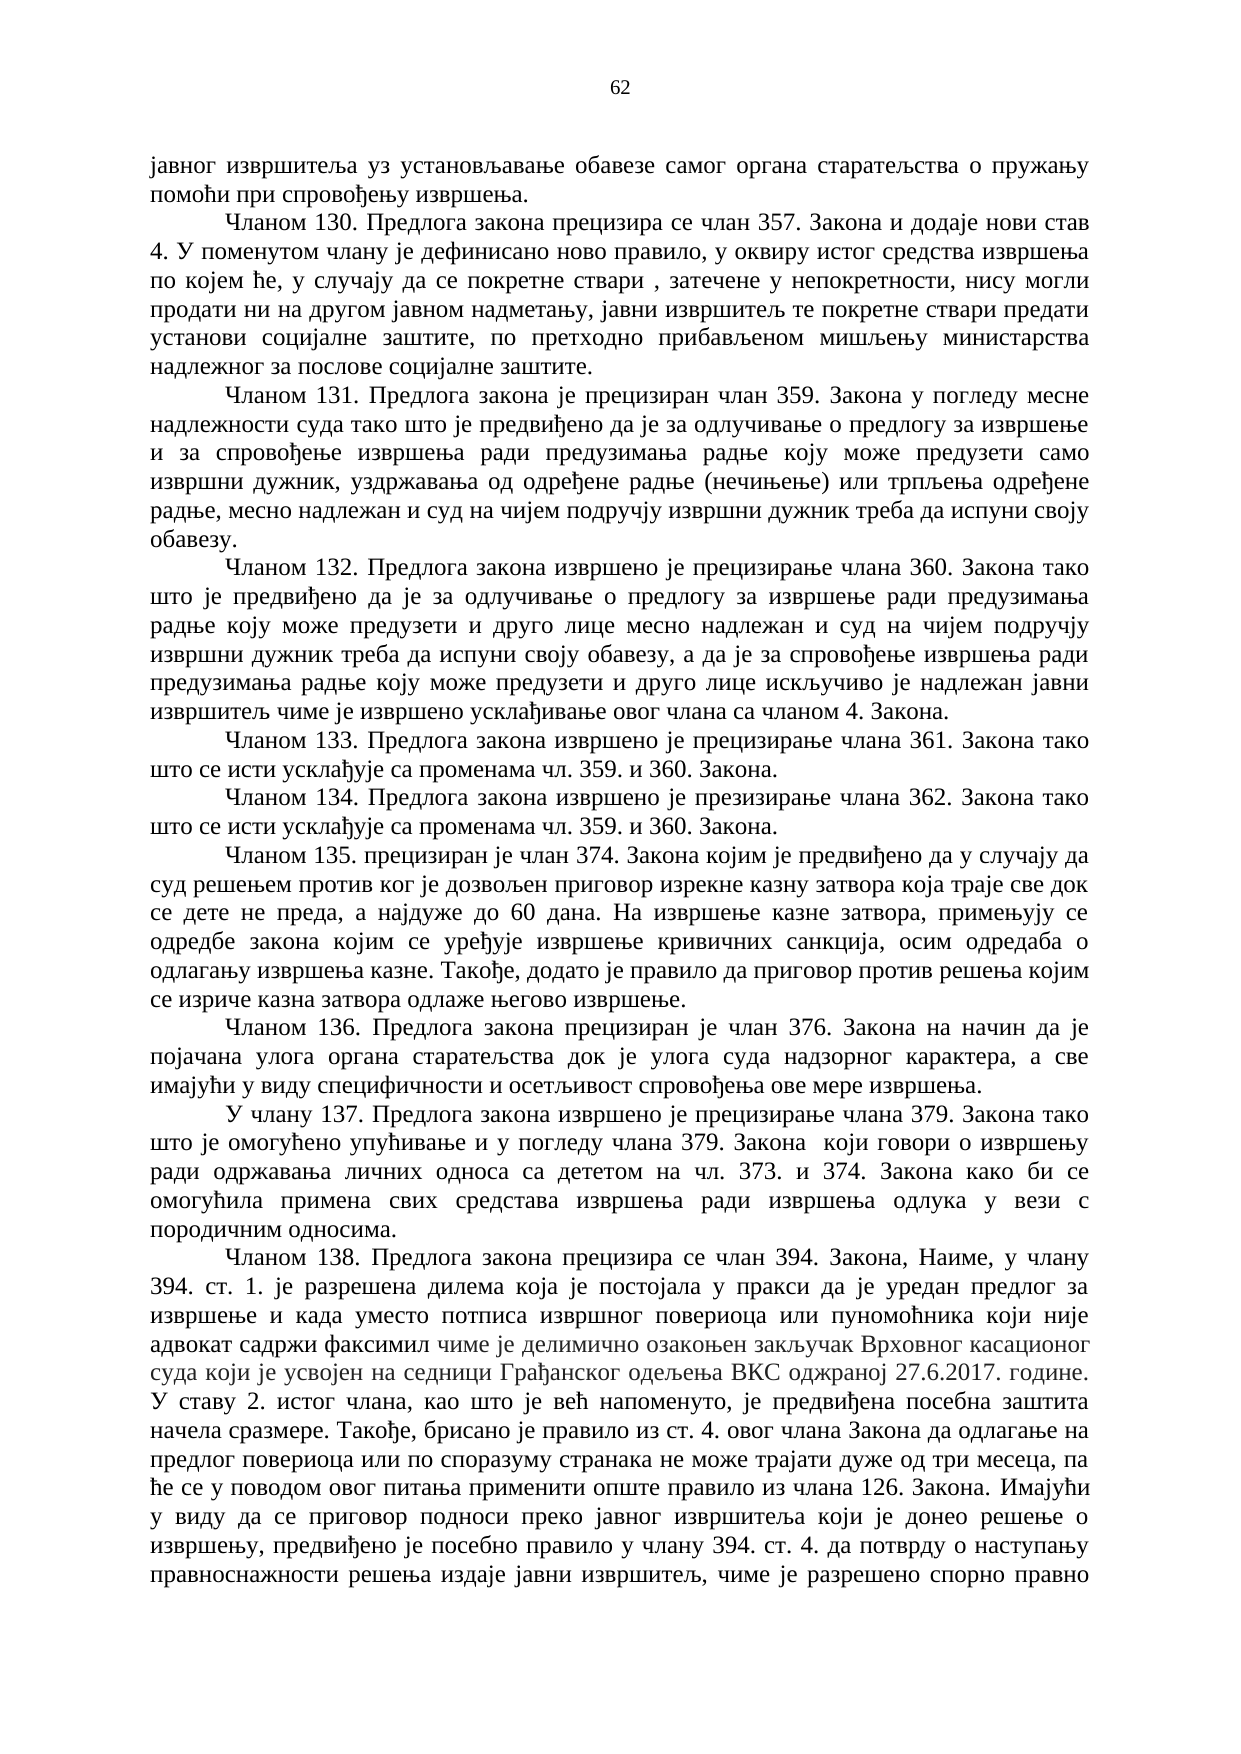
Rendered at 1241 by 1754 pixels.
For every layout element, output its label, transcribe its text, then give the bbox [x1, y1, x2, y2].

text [150, 150, 1090, 207]
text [150, 1386, 1090, 1587]
text Чланом 136. Предлога закона прецизиран је члан 376. Закона на начин да је појачана улога органа старатељства док је улога суда надзорног карактера, а све имајући у виду специфичности и осетљивост спровођења ове мере извршења. [150, 1012, 1090, 1099]
text Чланом 134. Предлога закона извршено је презизирање члана 362. Закона тако што се исти усклађује са променама чл. 359. и 360. Закона. [150, 782, 1090, 840]
text Чланом 133. Предлога закона извршено је прецизирање члана 361. Закона тако што се исти усклађује са променама чл. 359. и 360. Закона. [150, 725, 1090, 782]
text Чланом 132. Предлога закона извршено је прецизирање члана 360. Закона тако што је предвиђено да је за одлучивање о предлогу за извршење ради предузимања радње коју може предузети и друго лице месно надлежан и суд на чијем подручју извршни дужник треба да испуни своју обавезу, а да је за спровођење извршења ради предузимања радње коју може предузети и друго лице искључиво је надлежан јавни извршитељ чиме је извршено усклађивање овог члана са чланом 4. Закона. [150, 552, 1090, 725]
text Чланом 135. прецизиран је члан 374. Закона којим је предвиђено да у случају да суд решењем против ког је дозвољен приговор изрекне казну затвора која траје све док се дете не преда, а најдуже до 60 дана. На извршење казне затвора, примењују се одредбе закона којим се уређује извршење кривичних санкција, осим одредаба о одлагању извршења казне. Такође, додато је правило да приговор против решења којим се изриче казна затвора одлаже његово извршење. [150, 840, 1090, 1012]
text Чланом 131. Предлога закона је прецизиран члан 359. Закона у погледу месне надлежности суда тако што је предвиђено да је за одлучивање о предлогу за извршење и за спровођење извршења ради предузимања радње коју може предузети само извршни дужник, уздржавања од одређене радње (нечињење) или трпљења одређене радње, месно надлежан и суд на чијем подручју извршни дужник треба да испуни своју обавезу. [150, 380, 1090, 552]
text Чланом 130. Предлога закона прецизира се члан 357. Закона и додаје нови став 4. У поменутом члану је дефинисано ново правило, у оквиру истог средства извршења по којем ће, у случају да се покретне ствари , затечене у непокретности, нису могли продати ни на другом јавном надметању, јавни извршитељ те покретне ствари предати установи социјалне заштите, по претходно прибављеном мишљењу министарства надлежног за послове социјалне заштите. [150, 207, 1090, 380]
text У члану 137. Предлога закона извршено је прецизирање члана 379. Закона тако што је омогућено упућивање и у погледу члана 379. Закона који говори о извршењу ради одржавања личних односа са дететом на чл. 373. и 374. Закона како би се омогућила примена свих средстава извршења ради извршења одлука у вези с породичним односима. [150, 1099, 1090, 1242]
